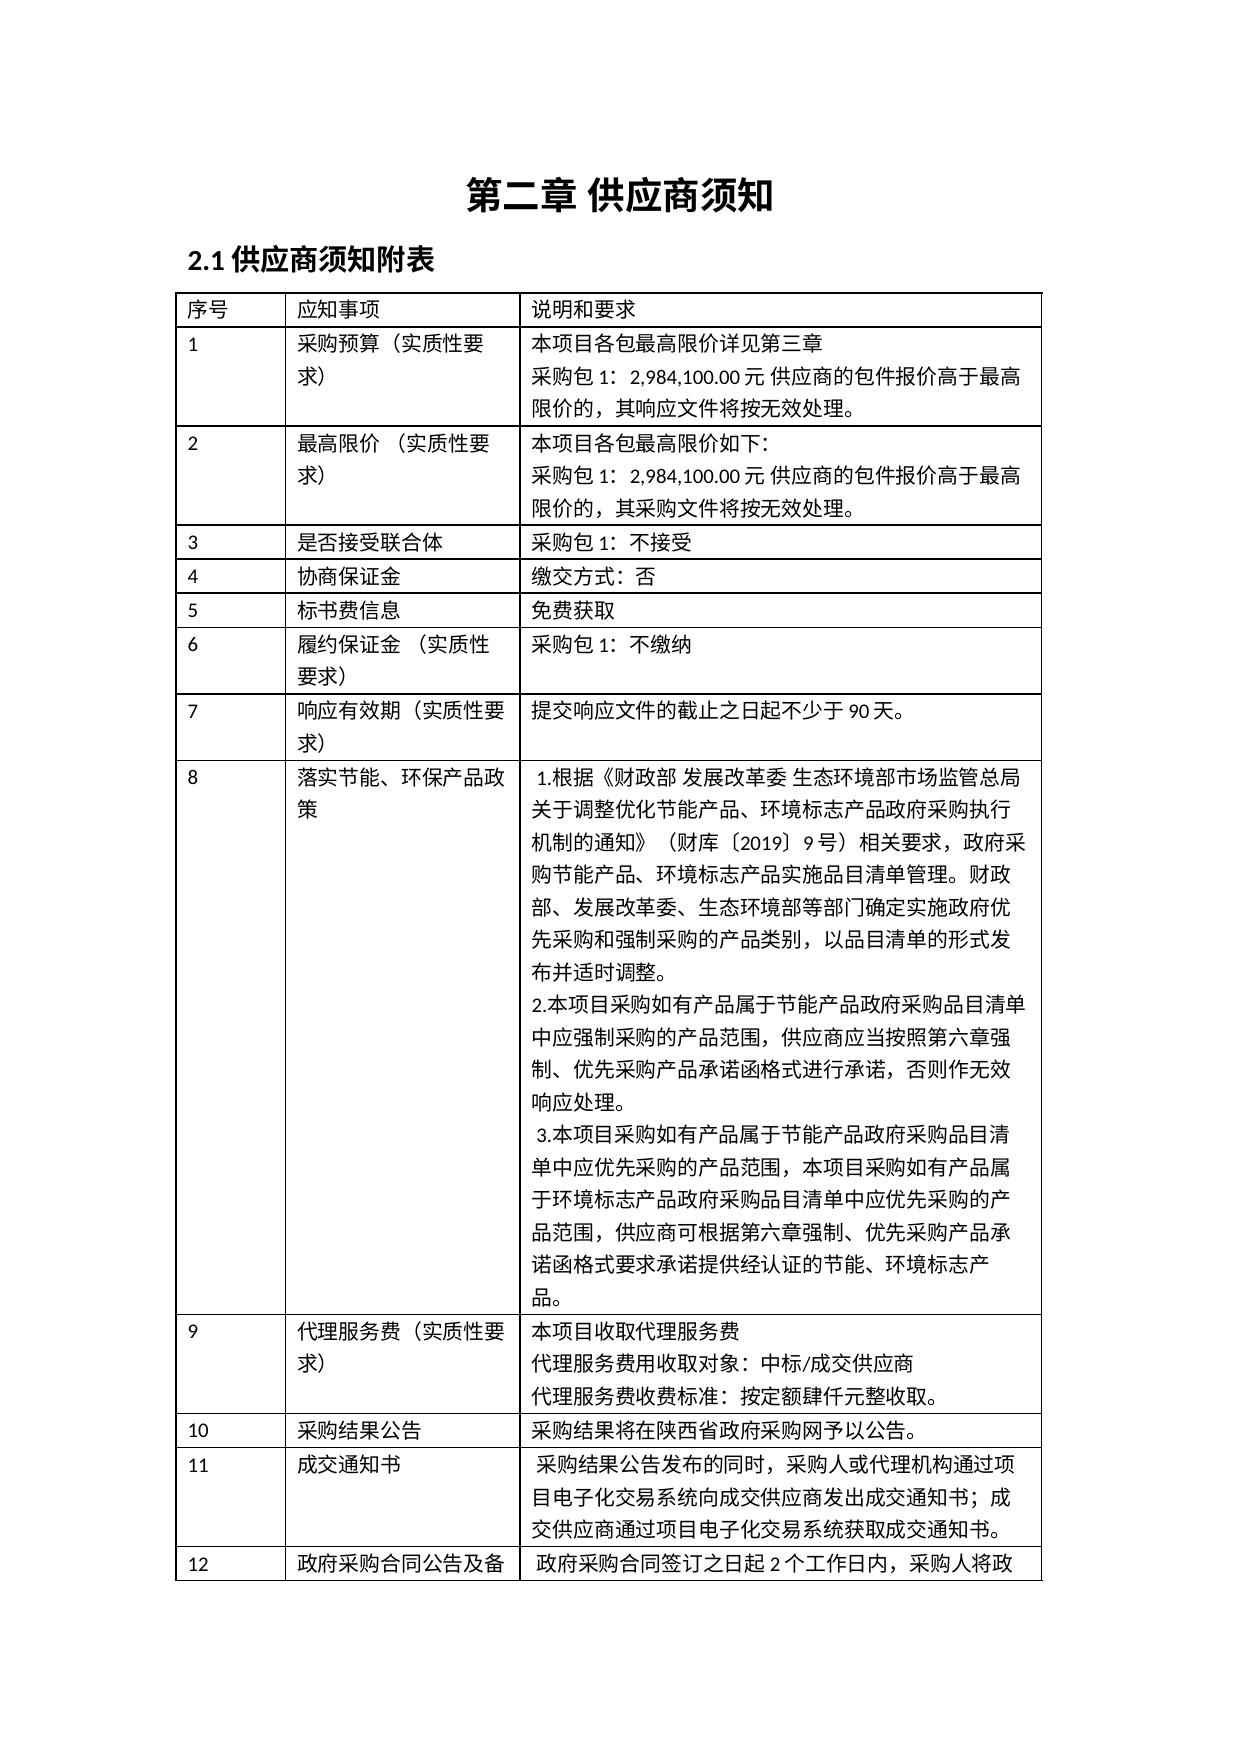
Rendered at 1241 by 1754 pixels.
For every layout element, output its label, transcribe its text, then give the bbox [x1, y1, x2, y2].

table_cell 标书费信息 [286, 594, 519, 626]
table_cell 6 [177, 628, 285, 693]
table_cell 成交通知书 [286, 1448, 519, 1546]
table_cell 采购结果公告 [286, 1414, 519, 1447]
table_cell 采购结果公告发布的同时，采购人或代理机构通过项目电子化交易系统向成交供应商发出成交通知书；成交供应商通过项目电子化交易系统获取成交通知书。 [521, 1448, 1041, 1546]
table_cell 采购结果将在陕西省政府采购网予以公告。 [521, 1414, 1041, 1447]
table_cell 落实节能、环保产品政策 [286, 761, 519, 1313]
table_cell 响应有效期（实质性要求） [286, 695, 519, 759]
table_cell 是否接受联合体 [286, 526, 519, 558]
table_cell 11 [177, 1448, 285, 1546]
table_cell 7 [177, 695, 285, 759]
table_cell 履约保证金 （实质性要求） [286, 628, 519, 693]
table_cell 最高限价 （实质性要求） [286, 427, 519, 524]
table_cell 9 [177, 1315, 285, 1413]
table_cell 采购预算（实质性要求） [286, 328, 519, 425]
table_cell 4 [177, 560, 285, 592]
table_cell 2 [177, 427, 285, 524]
table_cell 10 [177, 1414, 285, 1447]
table_cell 缴交方式：否 [521, 560, 1041, 592]
table_cell 3 [177, 526, 285, 558]
table_cell 提交响应文件的截止之日起不少于90天。 [521, 695, 1041, 759]
table_cell 12 [177, 1547, 285, 1580]
text 第二章 供应商须知 [187, 162, 1053, 227]
table_cell 8 [177, 761, 285, 1313]
table_cell 采购包1：不缴纳 [521, 628, 1041, 693]
table_cell 本项目收取代理服务费 代理服务费用收取对象：中标/成交供应商 代理服务费收费标准：按定额肆仟元整收取。 [521, 1315, 1041, 1413]
table_cell 代理服务费（实质性要求） [286, 1315, 519, 1413]
table_cell 免费获取 [521, 594, 1041, 626]
table_cell 本项目各包最高限价如下： 采购包1：2,984,100.00元 供应商的包件报价高于最高限价的，其采购文件将按无效处理。 [521, 427, 1041, 524]
table_header 序号 [177, 294, 285, 326]
table_cell 采购包1：不接受 [521, 526, 1041, 558]
table_cell 本项目各包最高限价详见第三章 采购包1：2,984,100.00元 供应商的包件报价高于最高限价的，其响应文件将按无效处理。 [521, 328, 1041, 425]
table_cell 协商保证金 [286, 560, 519, 592]
text 2.1供应商须知附表 [187, 227, 1053, 292]
table_cell 1.根据《财政部 发展改革委 生态环境部市场监管总局关于调整优化节能产品、环境标志产品政府采购执行机制的通知》（财库〔2019〕9号）相关要求，政府采购节能产品、环境标志产品实施品目清单管理。财政部、发展改革委、生态环境部等部门确定实施政府优先采购和强制采购的产品类别，以品目清单的形式发布并适时调整。 2.本项目采购如有产品属于节能产品政府采购品目清单中应强制采购的产品范围，供应商应当按照第六章强制、优先采购产品承诺函格式进行承诺，否则作无效响应处理。 3.本项目采购如有产品属于节能产品政府采购品目清单中应优先采购的产品范围，本项目采购如有产品属于环境标志产品政府采购品目清单中应优先采购的产品范围，供应商可根据第六章强制、优先采购产品承诺函格式要求承诺提供经认证的节能、环境标志产品。 [521, 761, 1041, 1313]
table_header 应知事项 [286, 294, 519, 326]
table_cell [521, 1547, 1041, 1580]
table_cell 5 [177, 594, 285, 626]
table_header 说明和要求 [521, 294, 1041, 326]
table_cell 政府采购合同公告及备案 [286, 1547, 519, 1580]
table_cell 1 [177, 328, 285, 425]
